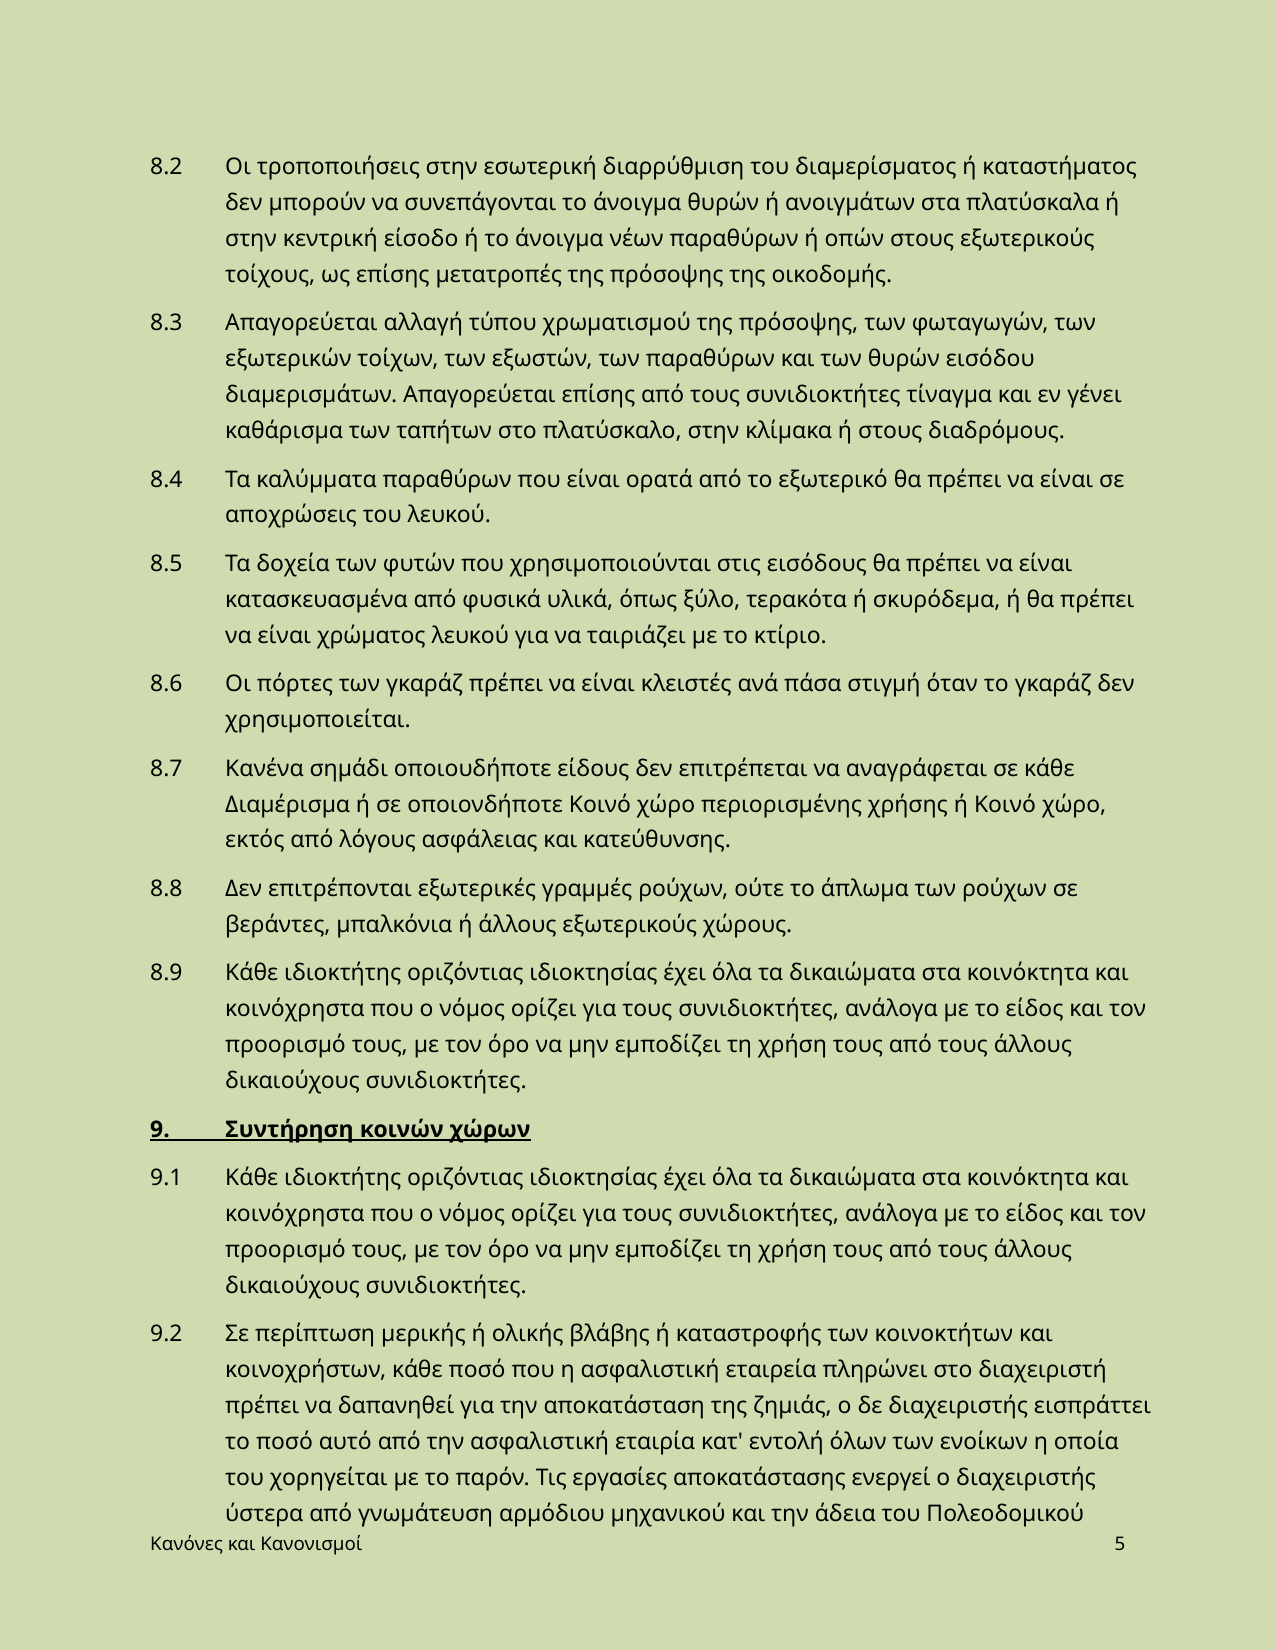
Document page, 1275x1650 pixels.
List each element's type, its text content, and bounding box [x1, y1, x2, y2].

text 8.8 Δεν επιτρέπονται εξωτερικές γραμμές ρούχων, ούτε το άπλωμα των ρούχων σε βεράντες, μπαλκόνια ή άλλους εξωτερικούς χώρους. [150, 872, 1162, 939]
text 8.7 Κανένα σημάδι οποιουδήποτε είδους δεν επιτρέπεται να αναγράφεται σε κάθε Διαμέρισμα ή σε οποιονδήποτε Κοινό χώρο περιορισμένης χρήσης ή Κοινό χώρο, εκτός από λόγους ασφάλειας και κατεύθυνσης. [150, 752, 1162, 855]
text 9.1 Κάθε ιδιοκτήτης οριζόντιας ιδιοκτησίας έχει όλα τα δικαιώματα στα κοινόκτητα και κοινόχρηστα που ο νόμος ορίζει για τους συνιδιοκτήτες, ανάλογα με το είδος και τον προορισμό τους, με τον όρο να μην εμποδίζει τη χρήση τους από τους άλλους δικαιούχους συνιδιοκτήτες. [150, 1161, 1162, 1300]
text 8.6 Οι πόρτες των γκαράζ πρέπει να είναι κλειστές ανά πάσα στιγμή όταν το γκαράζ δεν χρησιμοποιείται. [150, 667, 1162, 734]
text 9. Συντήρηση κοινών χώρων [150, 1112, 1162, 1144]
text 8.5 Τα δοχεία των φυτών που χρησιμοποιούνται στις εισόδους θα πρέπει να είναι κατασκευασμένα από φυσικά υλικά, όπως ξύλο, τερακότα ή σκυρόδεμα, ή θα πρέπει να είναι χρώματος λευκού για να ταιριάζει με το κτίριο. [150, 547, 1162, 650]
text 8.2 Οι τροποποιήσεις στην εσωτερική διαρρύθμιση του διαμερίσματος ή καταστήματος δεν μπορούν να συνεπάγονται το άνοιγμα θυρών ή ανοιγμάτων στα πλατύσκαλα ή στην κεντρική είσοδο ή το άνοιγμα νέων παραθύρων ή οπών στους εξωτερικούς τοίχους, ως επίσης μετατροπές της πρόσοψης της οικοδομής. [150, 150, 1162, 289]
text 8.3 Απαγορεύεται αλλαγή τύπου χρωματισμού της πρόσοψης, των φωταγωγών, των εξωτερικών τοίχων, των εξωστών, των παραθύρων και των θυρών εισόδου διαμερισμάτων. Απαγορεύεται επίσης από τους συνιδιοκτήτες τίναγμα και εν γένει καθάρισμα των ταπήτων στο πλατύσκαλο, στην κλίμακα ή στους διαδρόμους. [150, 306, 1162, 445]
text 8.4 Τα καλύμματα παραθύρων που είναι ορατά από το εξωτερικό θα πρέπει να είναι σε αποχρώσεις του λευκού. [150, 462, 1162, 530]
text 8.9 Κάθε ιδιοκτήτης οριζόντιας ιδιοκτησίας έχει όλα τα δικαιώματα στα κοινόκτητα και κοινόχρηστα που ο νόμος ορίζει για τους συνιδιοκτήτες, ανάλογα με το είδος και τον προορισμό τους, με τον όρο να μην εμποδίζει τη χρήση τους από τους άλλους δικαιούχους συνιδιοκτήτες. [150, 956, 1162, 1095]
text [150, 1317, 1162, 1528]
